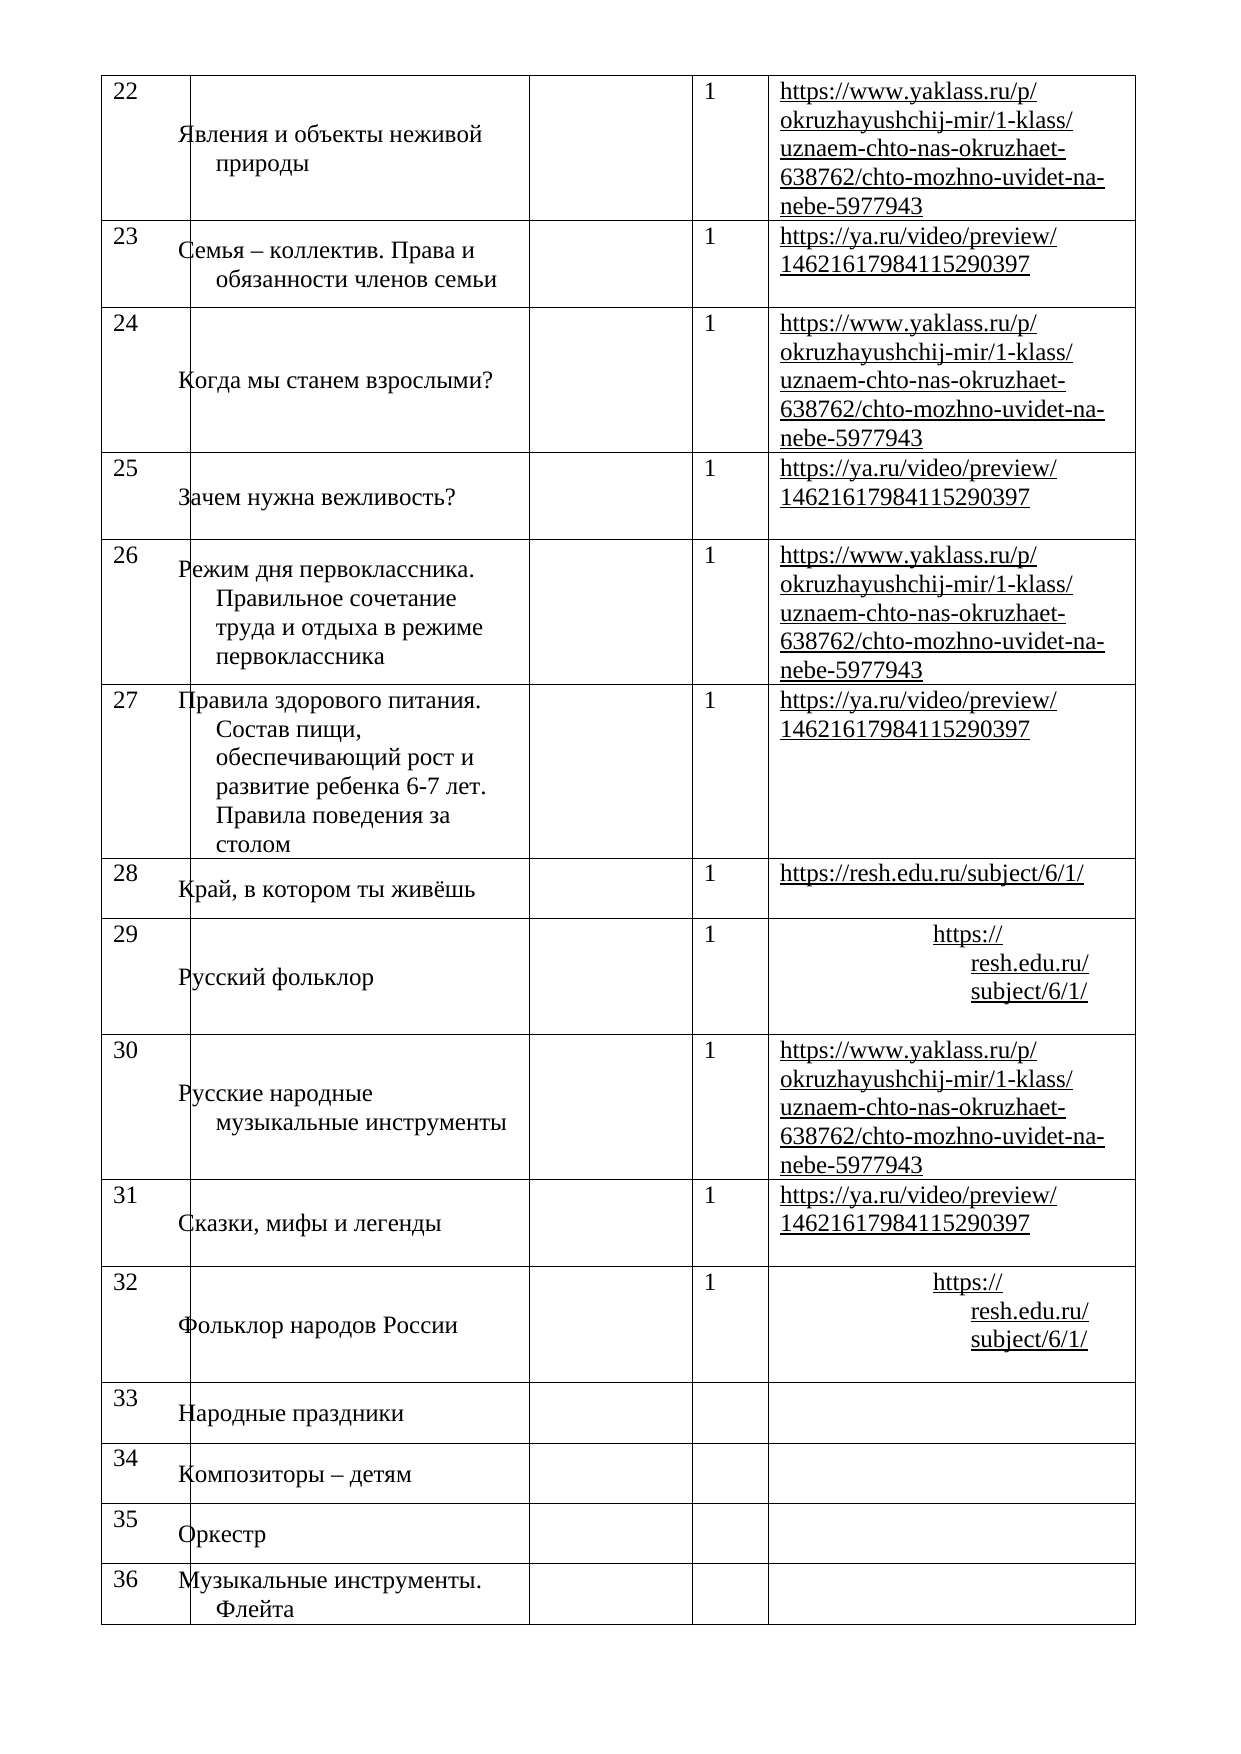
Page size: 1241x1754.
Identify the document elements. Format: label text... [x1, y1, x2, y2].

table_cell 1 [693, 1035, 768, 1179]
table_cell 26 [102, 540, 190, 684]
table_cell 22 [102, 76, 190, 220]
table_cell Явления и объекты неживой природы [191, 76, 529, 220]
table_cell Режим дня первоклассника. Правильное сочетание труда и отдыха в режиме первоклассника [191, 540, 529, 684]
table_cell https://resh.edu.ru/subject/6/1/ [769, 859, 1135, 918]
table_cell Оркестр [191, 1504, 529, 1563]
table_cell https://www.yaklass.ru/p/okruzhayushchij-mir/1-klass/uznaem-chto-nas-okruzhaet-638762/chto-mozhno-uvidet-na-nebe-5977943 [769, 1035, 1135, 1179]
table_cell [530, 221, 692, 307]
table_cell 1 [693, 308, 768, 452]
table_cell 27 [102, 685, 190, 857]
table_cell [693, 1504, 768, 1563]
table_cell [530, 1180, 692, 1266]
table_cell https://resh.edu.ru/subject/6/1/ [769, 919, 1135, 1034]
table_cell 1 [693, 540, 768, 684]
table_cell https://ya.ru/video/preview/14621617984115290397 [769, 221, 1135, 307]
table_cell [769, 76, 1135, 220]
table_cell 1 [693, 76, 768, 220]
table_cell 36 [102, 1564, 190, 1624]
table_cell https://ya.ru/video/preview/14621617984115290397 [769, 1180, 1135, 1266]
table_cell [693, 1383, 768, 1442]
table_cell Русский фольклор [191, 919, 529, 1034]
table_cell Правила здорового питания. Состав пищи, обеспечивающий рост и развитие ребенка 6-7 лет. Правила поведения за столом [191, 685, 529, 857]
table_cell [769, 1504, 1135, 1563]
table_cell 34 [102, 1444, 190, 1503]
table_cell Когда мы станем взрослыми? [191, 308, 529, 452]
table_cell https://www.yaklass.ru/p/okruzhayushchij-mir/1-klass/uznaem-chto-nas-okruzhaet-638762/chto-mozhno-uvidet-na-nebe-5977943 [769, 540, 1135, 684]
table_cell Народные праздники [191, 1383, 529, 1442]
table_cell 32 [102, 1267, 190, 1382]
table_cell 1 [693, 859, 768, 918]
table_cell [769, 1564, 1135, 1624]
table_cell Край, в котором ты живёшь [191, 859, 529, 918]
table_cell Музыкальные инструменты. Флейта [191, 1564, 529, 1624]
table_cell [530, 1504, 692, 1563]
table_cell [693, 1444, 768, 1503]
table_cell [530, 1267, 692, 1382]
table_cell Зачем нужна вежливость? [191, 453, 529, 539]
table_cell [530, 1035, 692, 1179]
table_cell [693, 1564, 768, 1624]
table_cell https://ya.ru/video/preview/14621617984115290397 [769, 453, 1135, 539]
table_cell 23 [102, 221, 190, 307]
table_cell [530, 1444, 692, 1503]
table_cell [530, 308, 692, 452]
table_cell [769, 1383, 1135, 1442]
table_cell 1 [693, 1267, 768, 1382]
table_cell 33 [102, 1383, 190, 1442]
table_cell 1 [693, 453, 768, 539]
table_cell Композиторы – детям [191, 1444, 529, 1503]
table_cell 25 [102, 453, 190, 539]
table_cell Русские народные музыкальные инструменты [191, 1035, 529, 1179]
table_cell 1 [693, 221, 768, 307]
table_cell [769, 1444, 1135, 1503]
table_cell [530, 1564, 692, 1624]
table_cell Семья – коллектив. Права и обязанности членов семьи [191, 221, 529, 307]
table_cell https://ya.ru/video/preview/14621617984115290397 [769, 685, 1135, 857]
table_cell 30 [102, 1035, 190, 1179]
table_cell [530, 76, 692, 220]
table_cell 24 [102, 308, 190, 452]
table_cell [530, 919, 692, 1034]
table_cell 35 [102, 1504, 190, 1563]
table_cell 1 [693, 1180, 768, 1266]
table_cell [530, 685, 692, 857]
table_cell [530, 453, 692, 539]
table_cell Фольклор народов России [191, 1267, 529, 1382]
table_cell 29 [102, 919, 190, 1034]
table_cell https://www.yaklass.ru/p/okruzhayushchij-mir/1-klass/uznaem-chto-nas-okruzhaet-638762/chto-mozhno-uvidet-na-nebe-5977943 [769, 308, 1135, 452]
table_cell https://resh.edu.ru/subject/6/1/ [769, 1267, 1135, 1382]
table_cell [530, 540, 692, 684]
table_cell Сказки, мифы и легенды [191, 1180, 529, 1266]
table_cell [530, 859, 692, 918]
table_cell 28 [102, 859, 190, 918]
table_cell 1 [693, 685, 768, 857]
table_cell [530, 1383, 692, 1442]
table_cell 31 [102, 1180, 190, 1266]
table_cell 1 [693, 919, 768, 1034]
